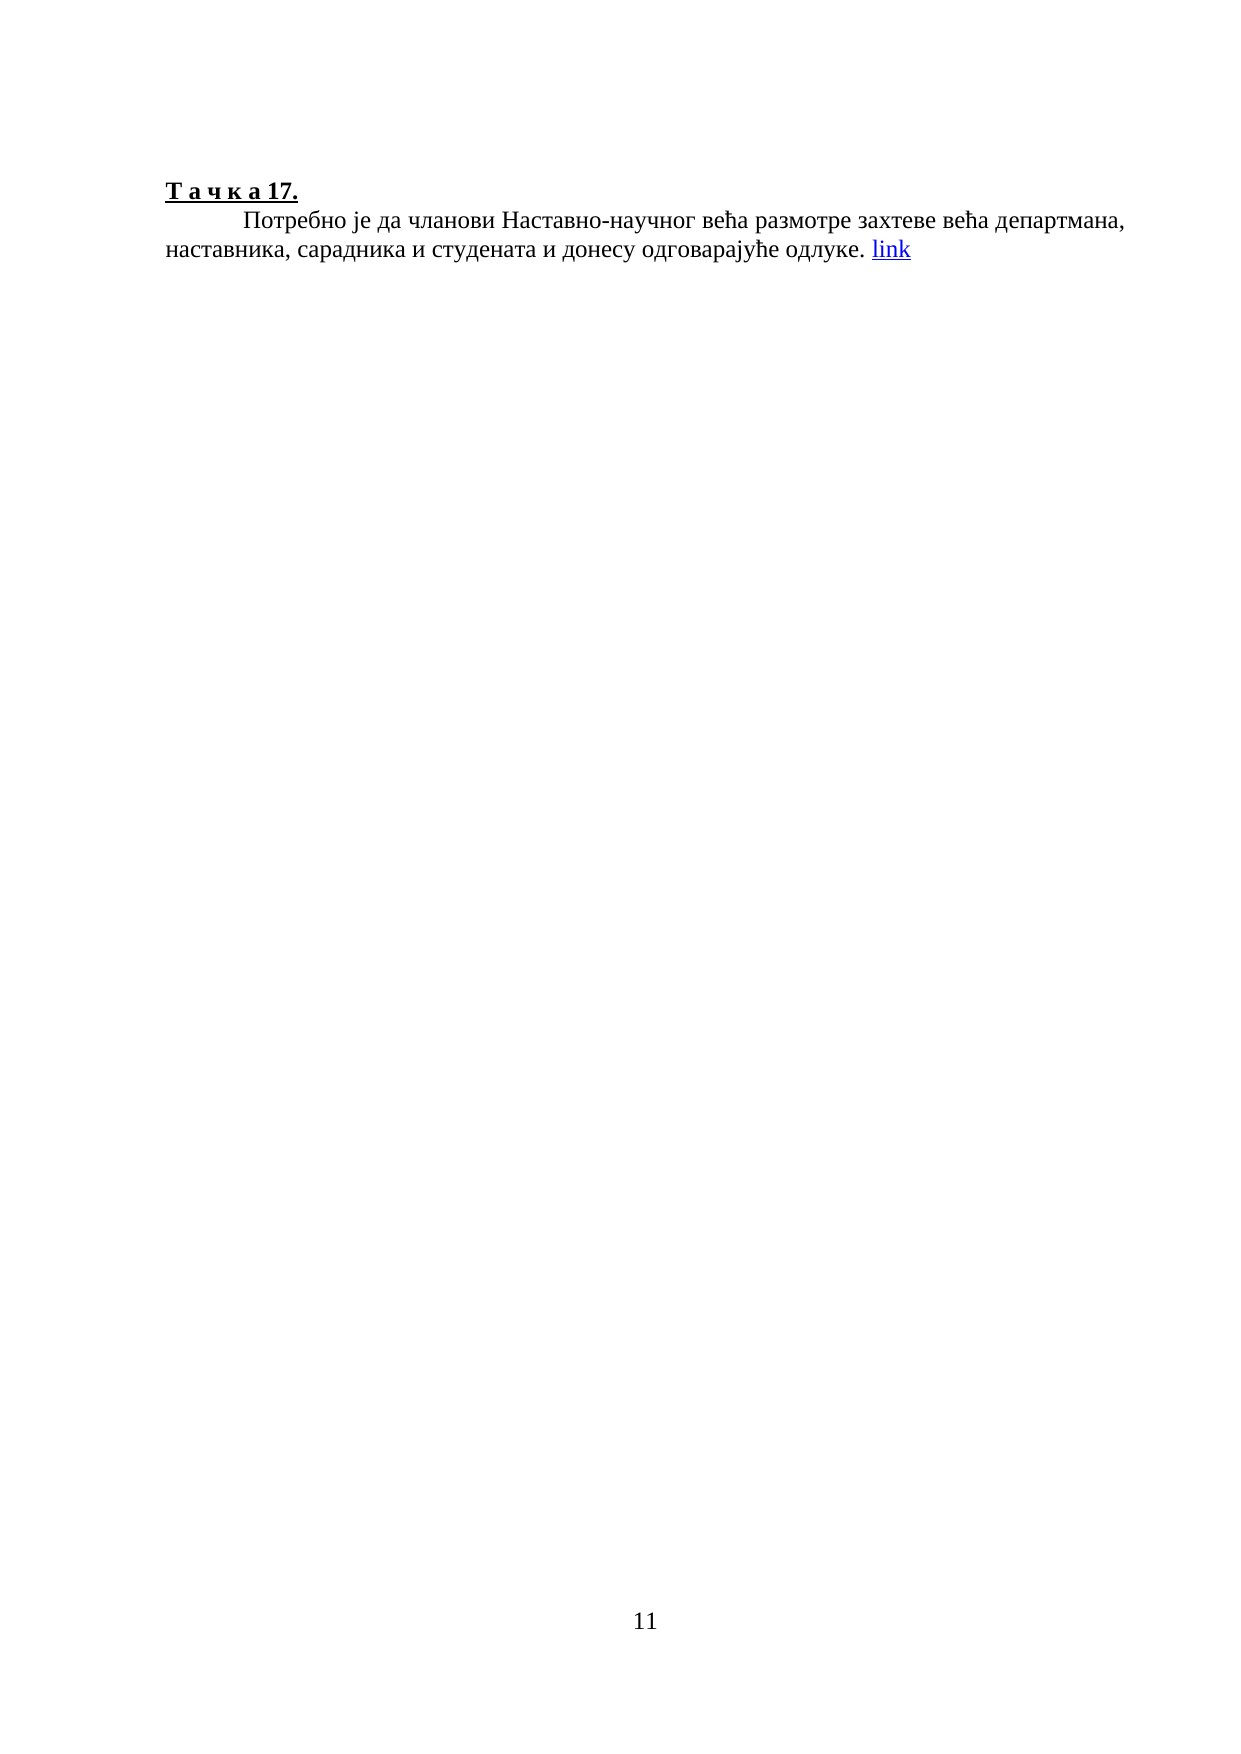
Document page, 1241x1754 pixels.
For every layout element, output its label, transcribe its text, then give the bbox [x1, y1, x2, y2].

text Т а ч к а 17. [165, 176, 1125, 205]
text Потребно је да чланови Наставно-научног већа размотре захтеве већа департмана, наставника, сарадника и студената и донесу одговарајуће одлуке. link [165, 205, 1125, 263]
